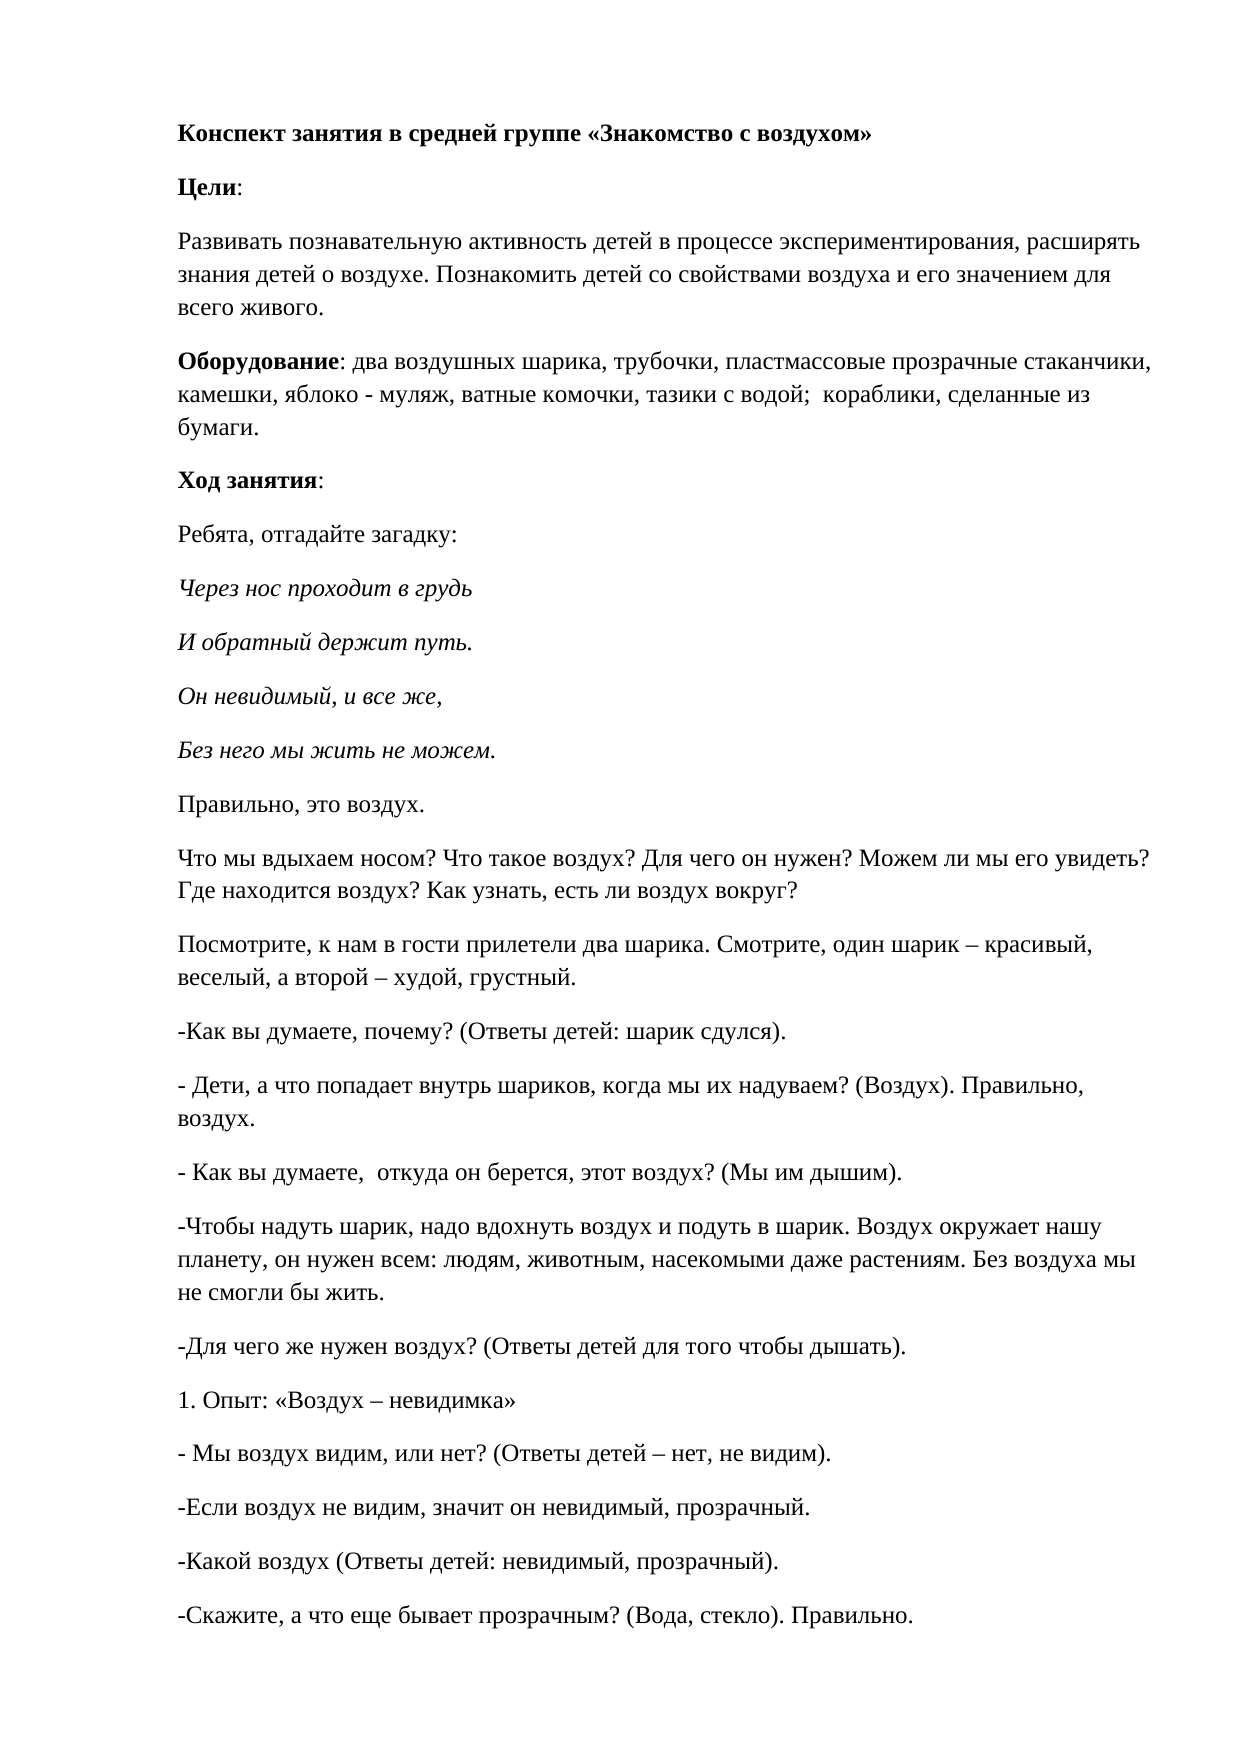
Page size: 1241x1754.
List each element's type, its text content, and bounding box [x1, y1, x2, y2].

text -Чтобы надуть шарик, надо вдохнуть воздух и подуть в шарик. Воздух окружает нашу планету, он нужен всем: людям, животным, насекомыми даже растениям. Без воздуха мы не смогли бы жить. [177, 1211, 1152, 1306]
text И обратный держит путь. [177, 627, 1152, 656]
text Ребята, отгадайте загадку: [177, 519, 1152, 548]
text Посмотрите, к нам в гости прилетели два шарика. Смотрите, один шарик – красивый, веселый, а второй – худой, грустный. [177, 929, 1152, 991]
text - Как вы думаете, откуда он берется, этот воздух? (Мы им дышим). [177, 1157, 1152, 1186]
text Развивать познавательную активность детей в процессе экспериментирования, расширять знания детей о воздухе. Познакомить детей со свойствами воздуха и его значением для всего живого. [177, 226, 1152, 321]
text Oн невидимый, и все же, [177, 681, 1152, 710]
text Конспект занятия в средней группе «Знакомство с воздухом» [177, 118, 1152, 147]
text 1. Опыт: «Воздух – невидимка» [177, 1385, 1152, 1413]
text - Дети, а что попадает внутрь шариков, когда мы их надуваем? (Воздух). Правильно, воздух. [177, 1070, 1152, 1132]
text -Скажите, а что еще бывает прозрачным? (Вода, стекло). Правильно. [177, 1600, 1152, 1629]
text Через нос проходит в грудь [177, 573, 1152, 602]
text -Как вы думаете, почему? (Ответы детей: шарик сдулся). [177, 1016, 1152, 1045]
text Цели: [177, 172, 1152, 201]
text Оборудование: два воздушных шарика, трубочки, пластмассовые прозрачные стаканчики, камешки, яблоко - муляж, ватные комочки, тазики с водой; кораблики, сделанные из бумаги. [177, 346, 1152, 441]
text Что мы вдыхаем носом? Что такое воздух? Для чего он нужен? Можем ли мы его увидеть? Где находится воздух? Как узнать, есть ли воздух вокруг? [177, 843, 1152, 904]
text -Если воздух не видим, значит он невидимый, прозрачный. [177, 1492, 1152, 1521]
text -Какой воздух (Ответы детей: невидимый, прозрачный). [177, 1546, 1152, 1575]
text Ход занятия: [177, 466, 1152, 494]
text - Мы воздух видим, или нет? (Ответы детей – нет, не видим). [177, 1438, 1152, 1467]
text -Для чего же нужен воздух? (Ответы детей для того чтобы дышать). [177, 1331, 1152, 1359]
text Без него мы жить не можем. [177, 735, 1152, 764]
text Правильно, это воздух. [177, 789, 1152, 817]
